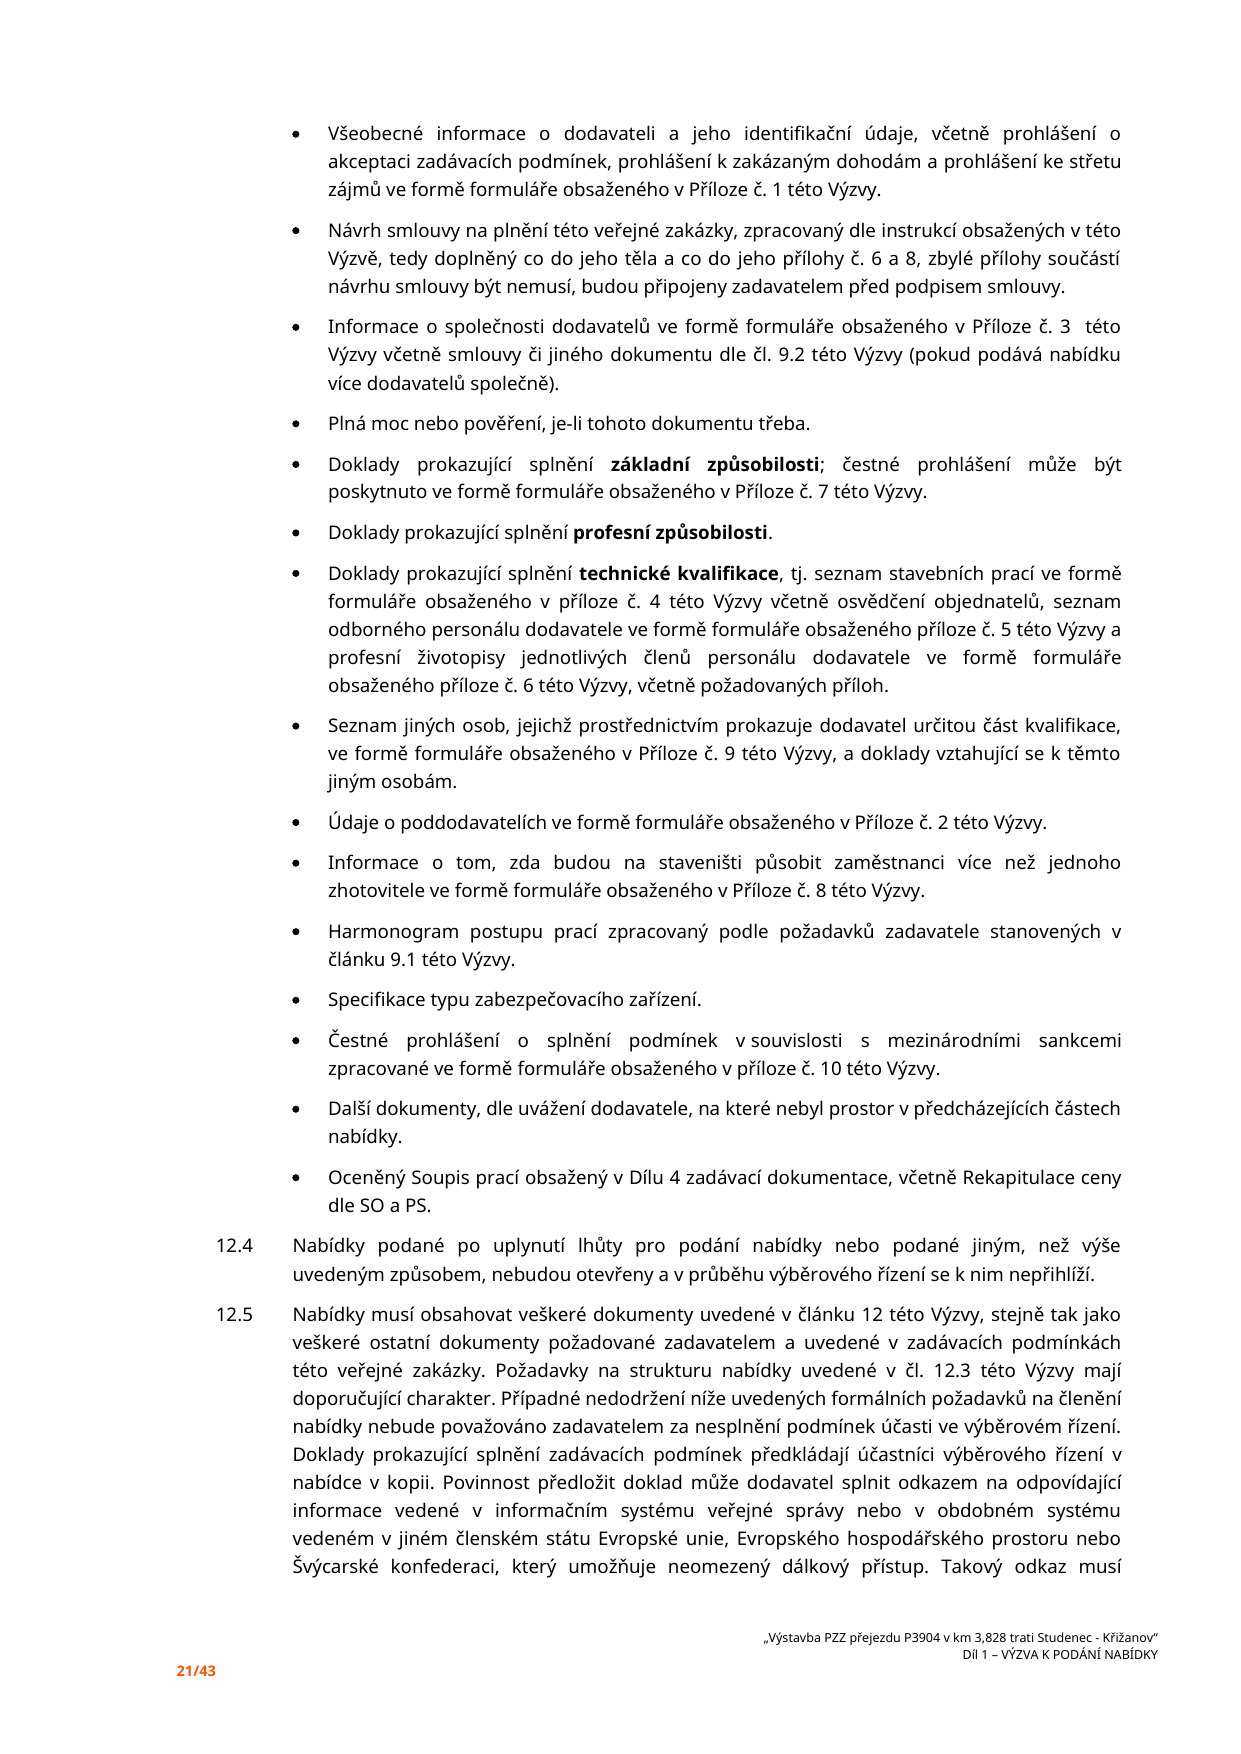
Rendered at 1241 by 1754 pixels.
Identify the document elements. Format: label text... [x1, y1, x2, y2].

text Doklady prokazující splnění základní způsobilosti; čestné prohlášení může být poskytnuto ve formě formuláře obsaženého v Příloze č. 7 této Výzvy. [292, 451, 1122, 504]
text Doklady prokazující splnění technické kvalifikace, tj. seznam stavebních prací ve formě formuláře obsaženého v příloze č. 4 této Výzvy včetně osvědčení objednatelů, seznam odborného personálu dodavatele ve formě formuláře obsaženého příloze č. 5 této Výzvy a profesní životopisy jednotlivých členů personálu dodavatele ve formě formuláře obsaženého příloze č. 6 této Výzvy, včetně požadovaných příloh. [292, 560, 1122, 697]
text Specifikace typu zabezpečovacího zařízení. [292, 987, 1122, 1012]
text Čestné prohlášení o splnění podmínek v souvislosti s mezinárodními sankcemi zpracované ve formě formuláře obsaženého v příloze č. 10 této Výzvy. [292, 1027, 1122, 1081]
text Nabídky podané po uplynutí lhůty pro podání nabídky nebo podané jiným, než výše uvedeným způsobem, nebudou otevřeny a v průběhu výběrového řízení se k nim nepřihlíží. [216, 1233, 1122, 1286]
text Informace o společnosti dodavatelů ve formě formuláře obsaženého v Příloze č. 3 této Výzvy včetně smlouvy či jiného dokumentu dle čl. 9.2 této Výzvy (pokud podává nabídku více dodavatelů společně). [292, 314, 1122, 395]
text Seznam jiných osob, jejichž prostřednictvím prokazuje dodavatel určitou část kvalifikace, ve formě formuláře obsaženého v Příloze č. 9 této Výzvy, a doklady vztahující se k těmto jiným osobám. [292, 712, 1122, 794]
text Všeobecné informace o dodavateli a jeho identifikační údaje, včetně prohlášení o akceptaci zadávacích podmínek, prohlášení k zakázaným dohodám a prohlášení ke střetu zájmů ve formě formuláře obsaženého v Příloze č. 1 této Výzvy. [292, 121, 1122, 202]
text Doklady prokazující splnění profesní způsobilosti. [292, 519, 1122, 545]
text Další dokumenty, dle uvážení dodavatele, na které nebyl prostor v předcházejících částech nabídky. [292, 1096, 1122, 1149]
text Údaje o poddodavatelích ve formě formuláře obsaženého v Příloze č. 2 této Výzvy. [292, 809, 1122, 834]
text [216, 1301, 1122, 1579]
text Návrh smlouvy na plnění této veřejné zakázky, zpracovaný dle instrukcí obsažených v této Výzvě, tedy doplněný co do jeho těla a co do jeho přílohy č. 6 a 8, zbylé přílohy součástí návrhu smlouvy být nemusí, budou připojeny zadavatelem před podpisem smlouvy. [292, 217, 1122, 299]
text Plná moc nebo pověření, je-li tohoto dokumentu třeba. [292, 410, 1122, 436]
text Harmonogram postupu prací zpracovaný podle požadavků zadavatele stanovených v článku 9.1 této Výzvy. [292, 918, 1122, 972]
text Oceněný Soupis prací obsažený v Dílu 4 zadávací dokumentace, včetně Rekapitulace ceny dle SO a PS. [292, 1164, 1122, 1218]
text Informace o tom, zda budou na staveništi působit zaměstnanci více než jednoho zhotovitele ve formě formuláře obsaženého v Příloze č. 8 této Výzvy. [292, 849, 1122, 903]
